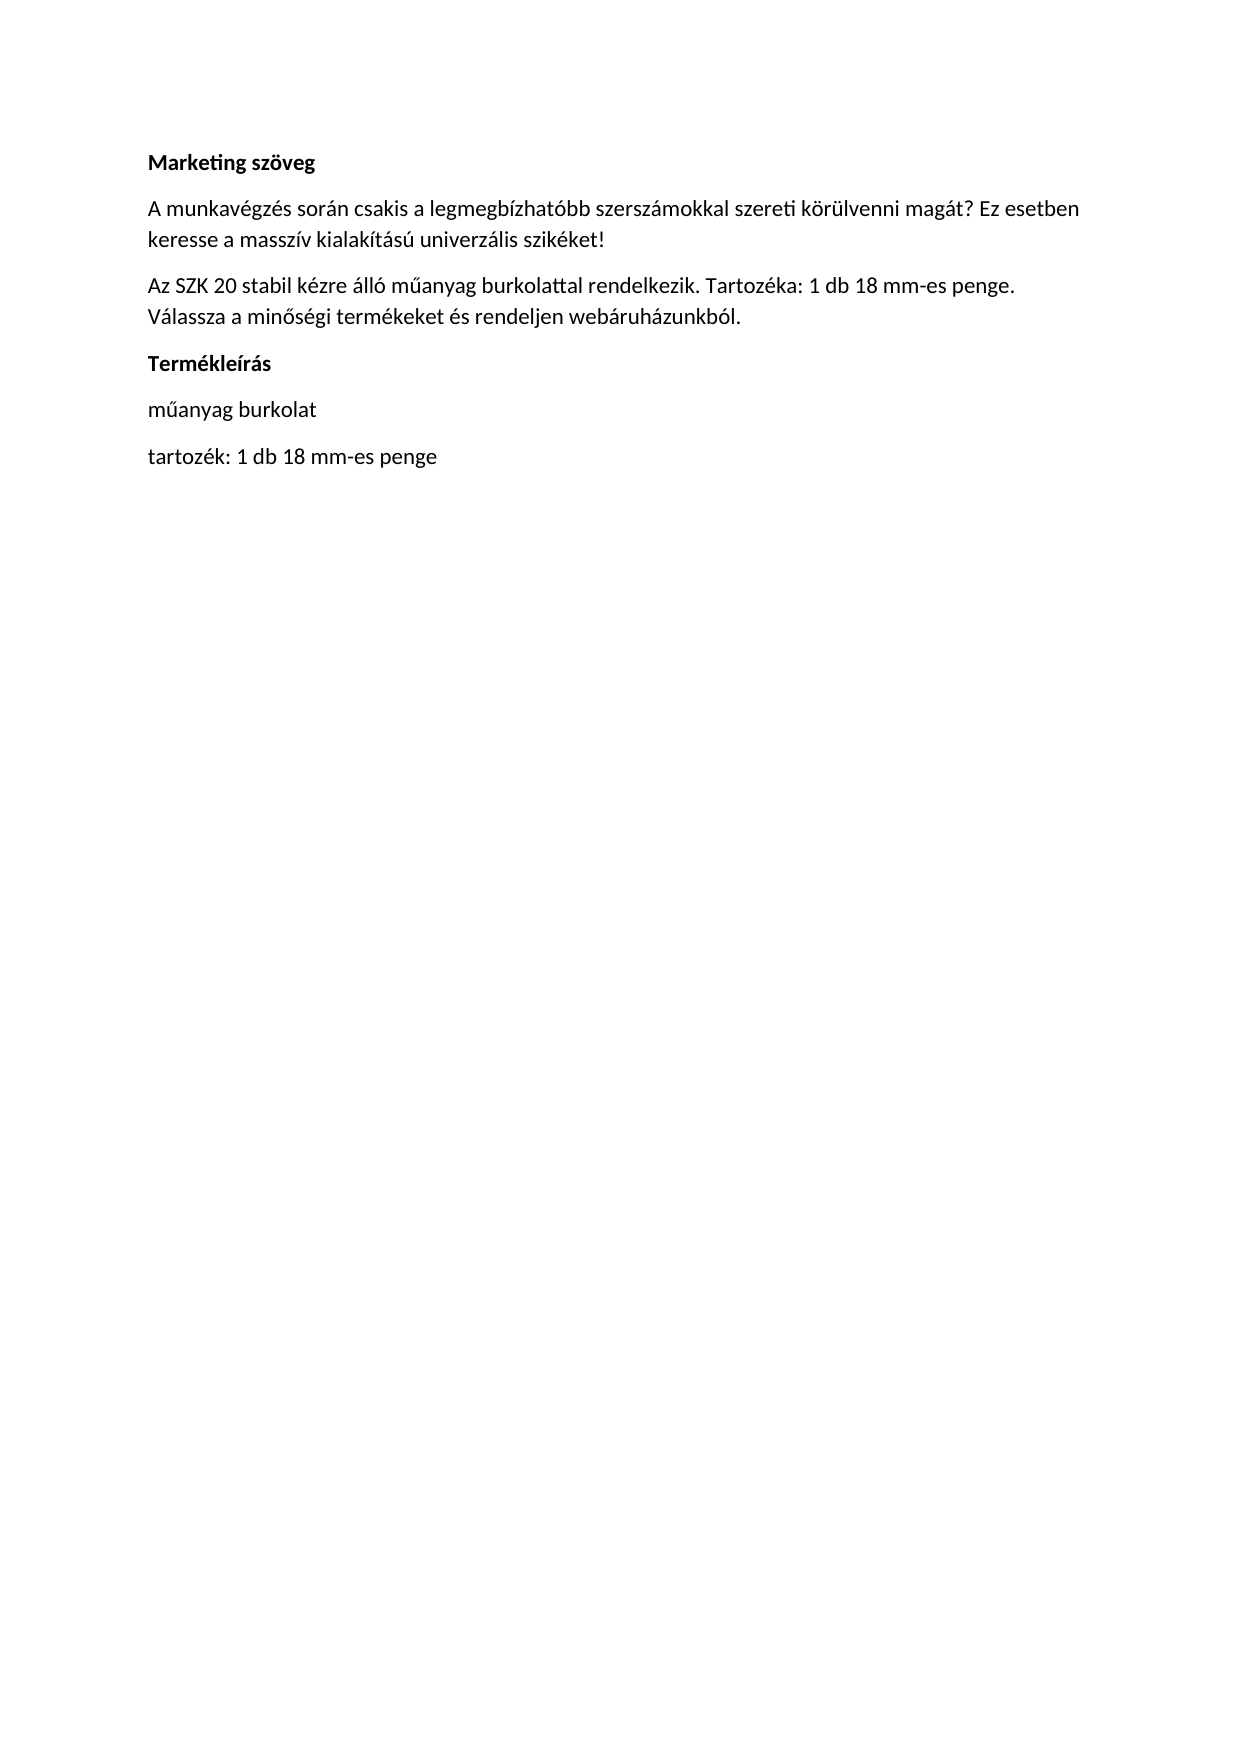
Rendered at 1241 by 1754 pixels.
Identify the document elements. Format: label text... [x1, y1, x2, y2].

text műanyag burkolat [148, 396, 1093, 423]
text Termékleírás [148, 349, 1093, 377]
text tartozék: 1 db 18 mm-es penge [148, 442, 1093, 470]
text Marketing szöveg [148, 148, 1093, 176]
text Az SZK 20 stabil kézre álló műanyag burkolattal rendelkezik. Tartozéka: 1 db 18 mm-es penge. Válassza a minőségi termékeket és rendeljen webáruházunkból. [148, 272, 1093, 330]
text A munkavégzés során csakis a legmegbízhatóbb szerszámokkal szereti körülvenni magát? Ez esetben keresse a masszív kialakítású univerzális szikéket! [148, 194, 1093, 253]
